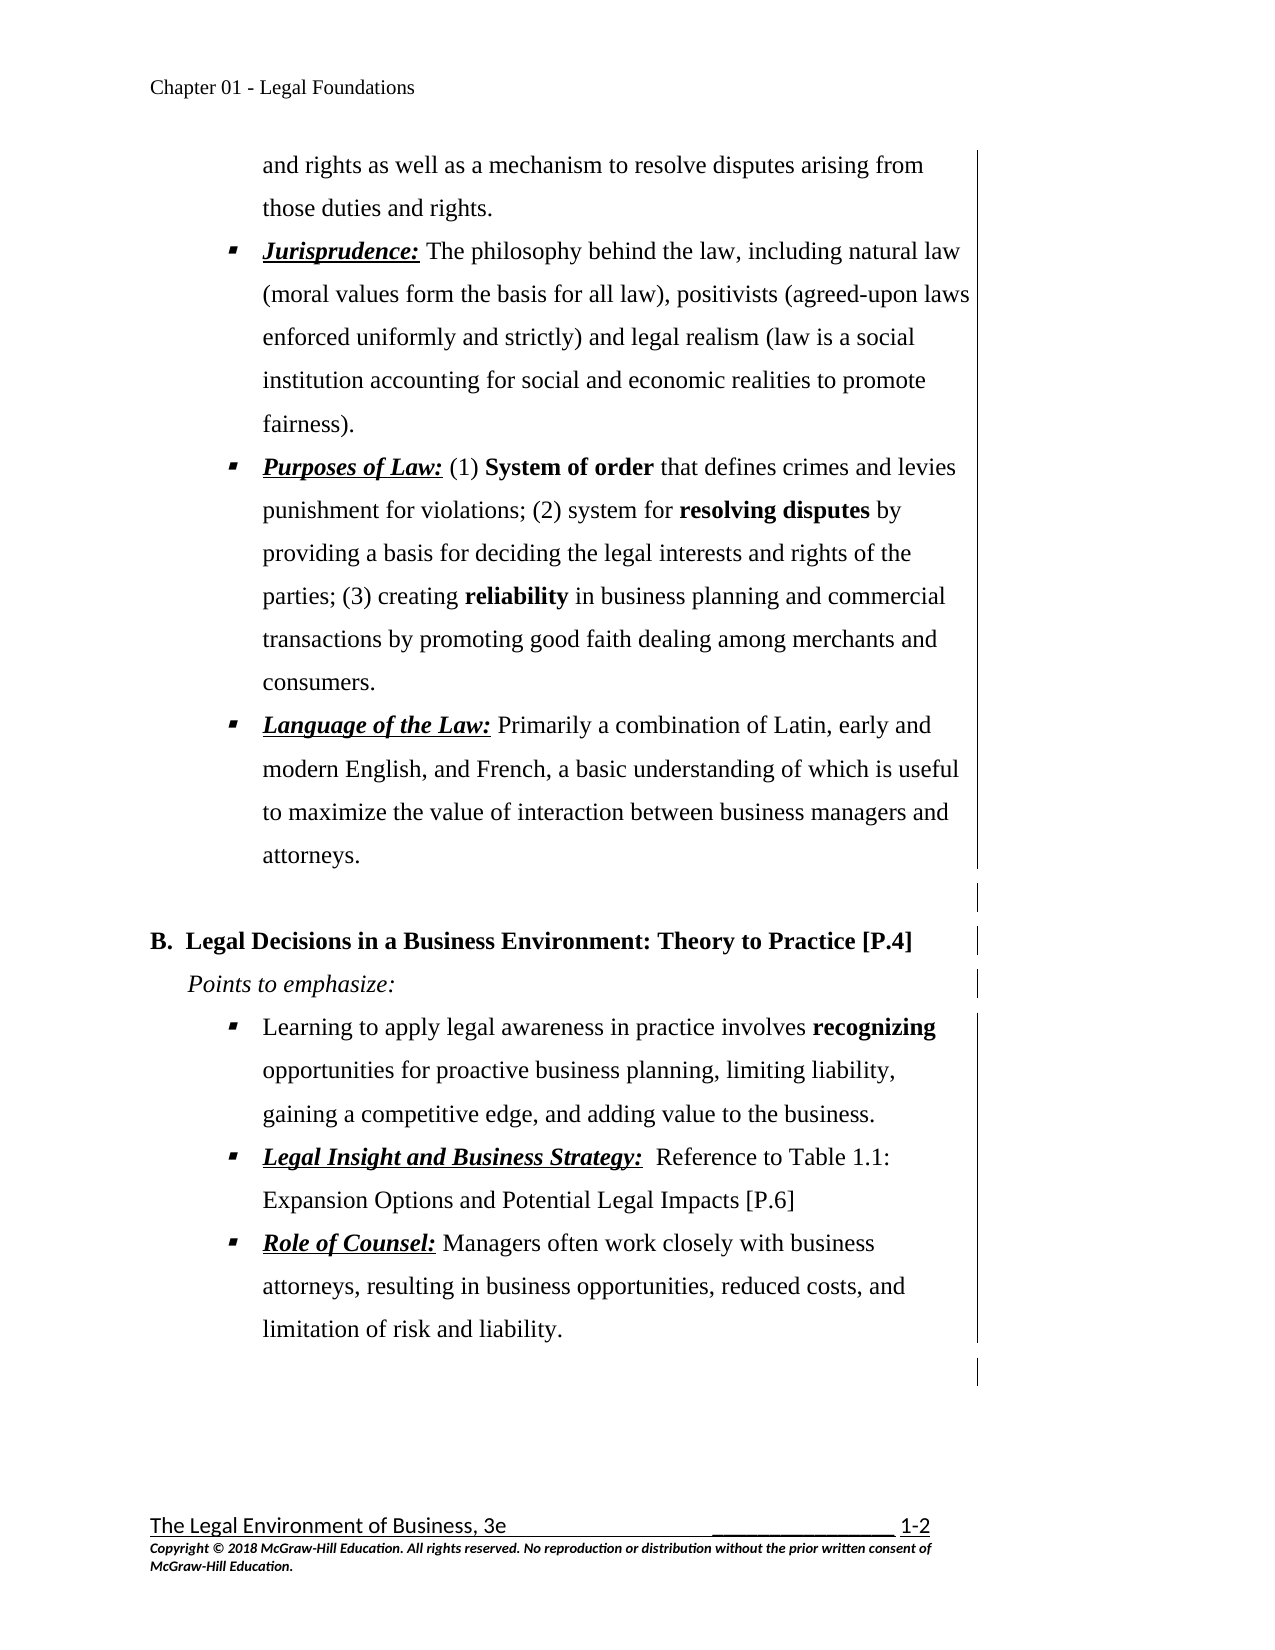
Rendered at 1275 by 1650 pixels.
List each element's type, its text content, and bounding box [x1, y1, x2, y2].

list Purposes of Law: (1) System of order that defines crimes and levies punishment for violations; (2) system for resolving disputes by providing a basis for deciding the legal interests and rights of the parties; (3) creating reliability in business planning and commercial transactions by promoting good faith dealing among merchants and consumers. [225, 452, 977, 696]
list Jurisprudence: The philosophy behind the law, including natural law (moral values form the basis for all law), positivists (agreed-upon laws enforced uniformly and strictly) and legal realism (law is a social institution accounting for social and economic realities to promote fairness). [225, 236, 977, 437]
text Points to emphasize: [187, 969, 977, 998]
list Role of Counsel: Managers often work closely with business attorneys, resulting in business opportunities, reduced costs, and limitation of risk and liability. [225, 1228, 977, 1343]
text B. Legal Decisions in a Business Environment: Theory to Practice [P.4] [150, 926, 977, 955]
list Legal Insight and Business Strategy: Reference to Table 1.1: Expansion Options and Potential Legal Impacts [P.6] [225, 1142, 977, 1214]
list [225, 150, 977, 222]
list Learning to apply legal awareness in practice involves recognizing opportunities for proactive business planning, limiting liability, gaining a competitive edge, and adding value to the business. [225, 1012, 977, 1127]
list Language of the Law: Primarily a combination of Latin, early and modern English, and French, a basic understanding of which is useful to maximize the value of interaction between business managers and attorneys. [225, 711, 977, 869]
